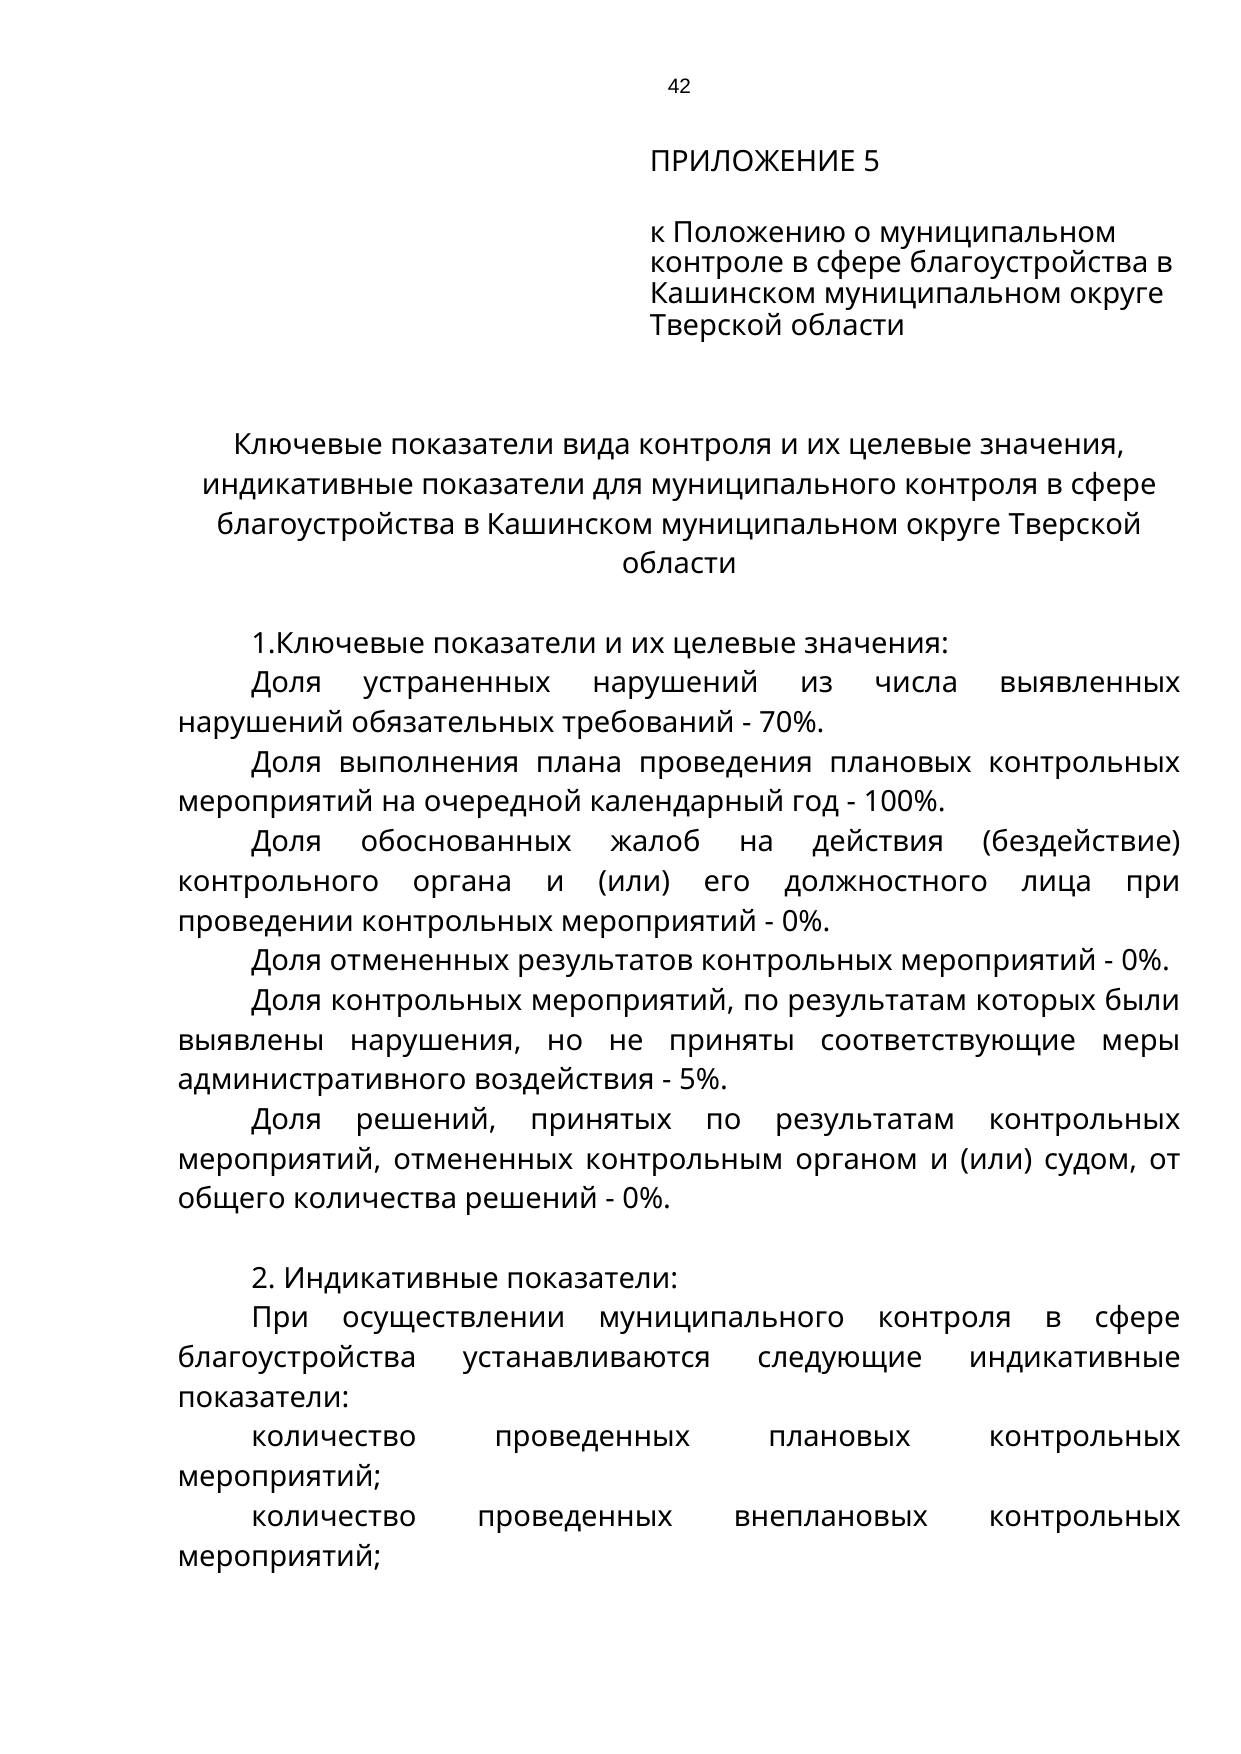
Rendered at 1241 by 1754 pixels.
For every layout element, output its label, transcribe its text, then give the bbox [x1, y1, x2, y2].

text количество проведенных внеплановых контрольных мероприятий; [177, 1495, 1181, 1574]
text ПРИЛОЖЕНИЕ 5 [649, 146, 1181, 177]
text Доля выполнения плана проведения плановых контрольных мероприятий на очередной календарный год - 100%. [177, 741, 1181, 820]
text Доля контрольных мероприятий, по результатам которых были выявлены нарушения, но не приняты соответствующие меры административного воздействия - 5%. [177, 979, 1181, 1098]
text количество проведенных плановых контрольных мероприятий; [177, 1416, 1181, 1495]
text Доля устраненных нарушений из числа выявленных нарушений обязательных требований - 70%. [177, 662, 1181, 741]
text Ключевые показатели вида контроля и их целевые значения, индикативные показатели для муниципального контроля в сфере благоустройства в Кашинском муниципальном округе Тверской области [177, 423, 1181, 582]
text Доля решений, принятых по результатам контрольных мероприятий, отмененных контрольным органом и (или) судом, от общего количества решений - 0%. [177, 1098, 1181, 1217]
text При осуществлении муниципального контроля в сфере благоустройства устанавливаются следующие индикативные показатели: [177, 1297, 1181, 1416]
text 2. Индикативные показатели: [177, 1257, 1181, 1297]
text 1.Ключевые показатели и их целевые значения: [177, 622, 1181, 662]
text Доля обоснованных жалоб на действия (бездействие) контрольного органа и (или) его должностного лица при проведении контрольных мероприятий - 0%. [177, 820, 1181, 939]
text к Положению о муниципальном контроле в сфере благоустройства в Кашинском муниципальном округе Тверской области [649, 217, 1181, 344]
text Доля отмененных результатов контрольных мероприятий - 0%. [177, 939, 1181, 979]
